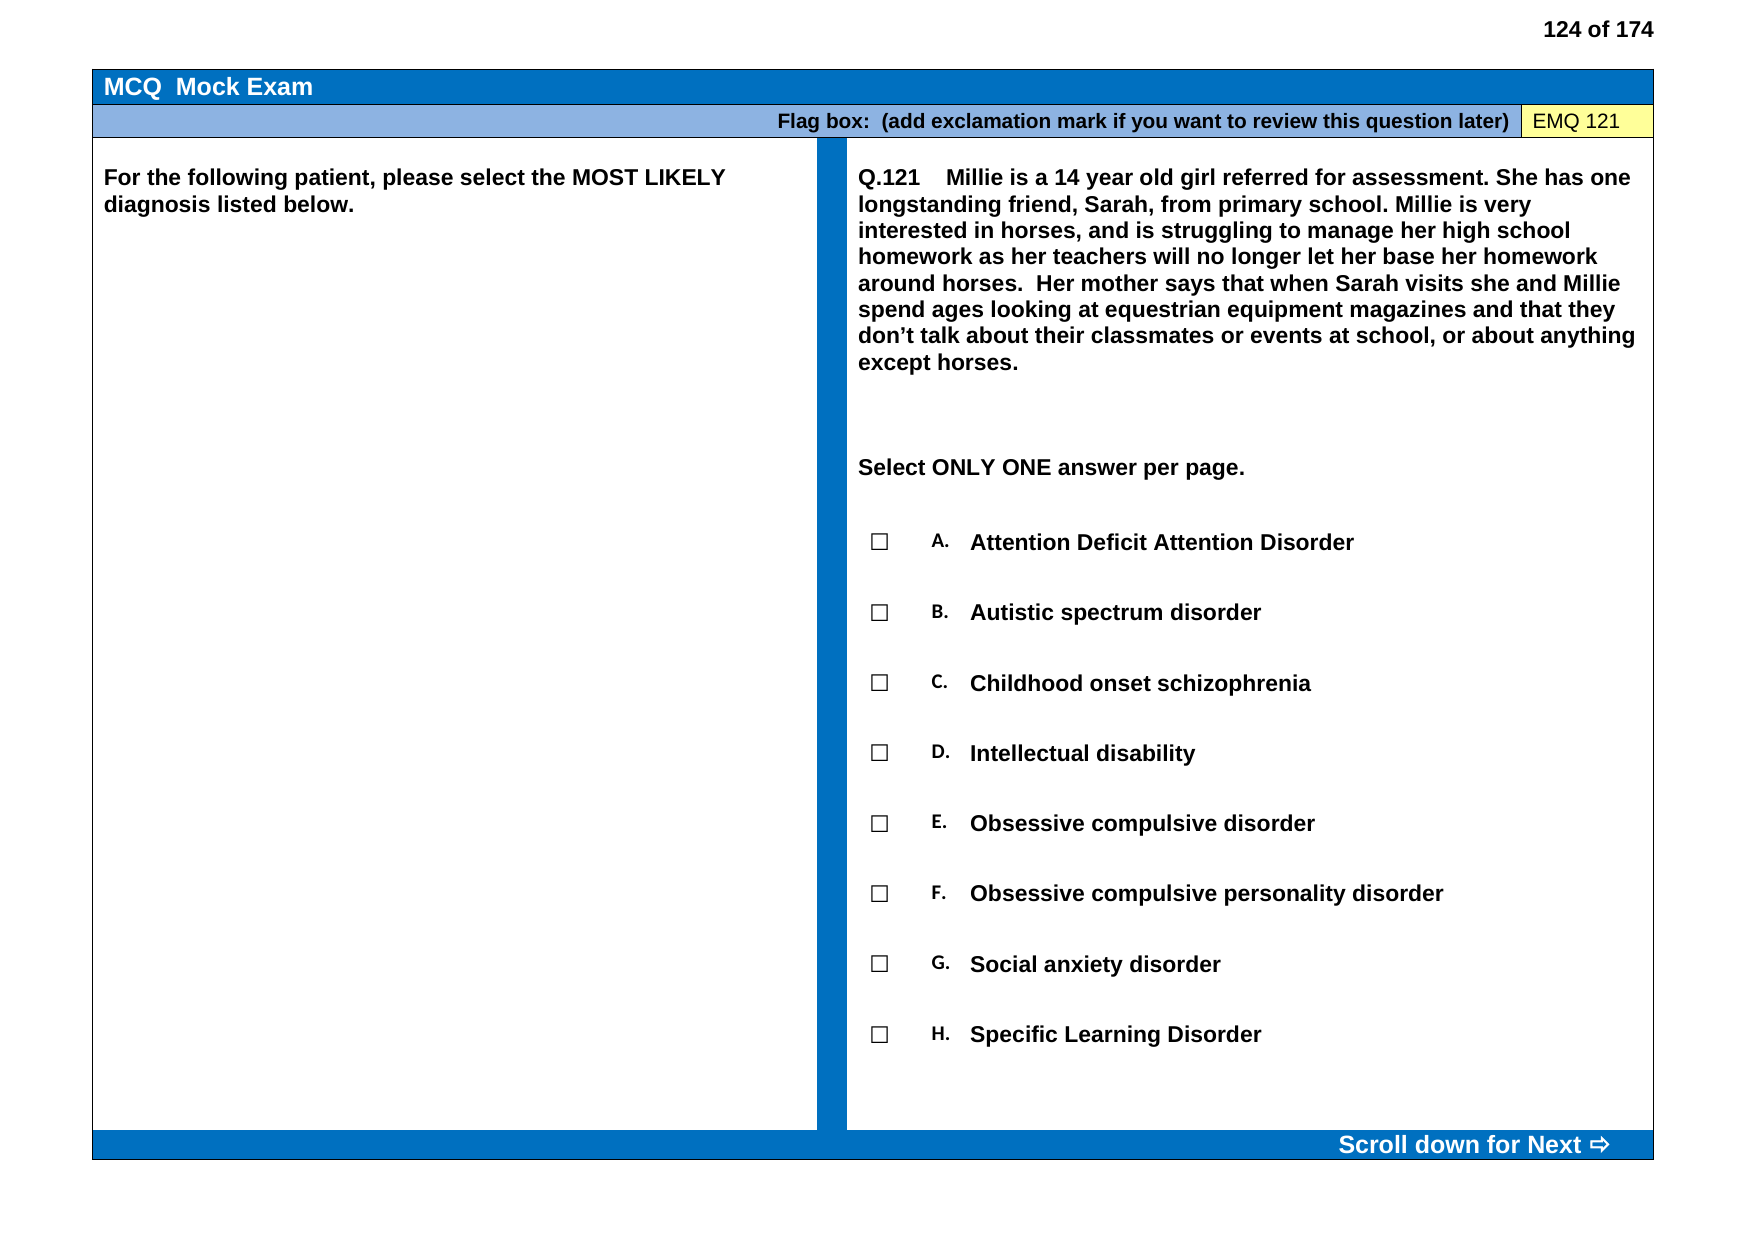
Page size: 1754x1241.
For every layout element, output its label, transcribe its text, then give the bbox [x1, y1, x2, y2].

table_cell Scroll down for Next [1327, 1130, 1653, 1159]
table_cell MCQ Mock Exam [93, 70, 1653, 104]
table_cell [817, 138, 847, 1130]
table_cell Flag box: (add exclamation mark if you want to review this question later) [93, 105, 1521, 137]
table_cell Q.121 Millie is a 14 year old girl referred for assessment. She has one longstanding friend, Sarah, from primary school. Millie is very interested in horses, and is struggling to manage her high school homework as her teachers will no longer let her base her homework around horses. Her mother says that when Sarah visits she and Millie spend ages looking at equestrian equipment magazines and that they don’t talk about their classmates or events at school, or about anything except horses. Select ONLY ONE answer per page. [847, 138, 1653, 1130]
table_cell [93, 1130, 1327, 1159]
table_cell EMQ 121 [1522, 105, 1653, 137]
table_cell For the following patient, please select the MOST LIKELY diagnosis listed below. [93, 138, 817, 1130]
